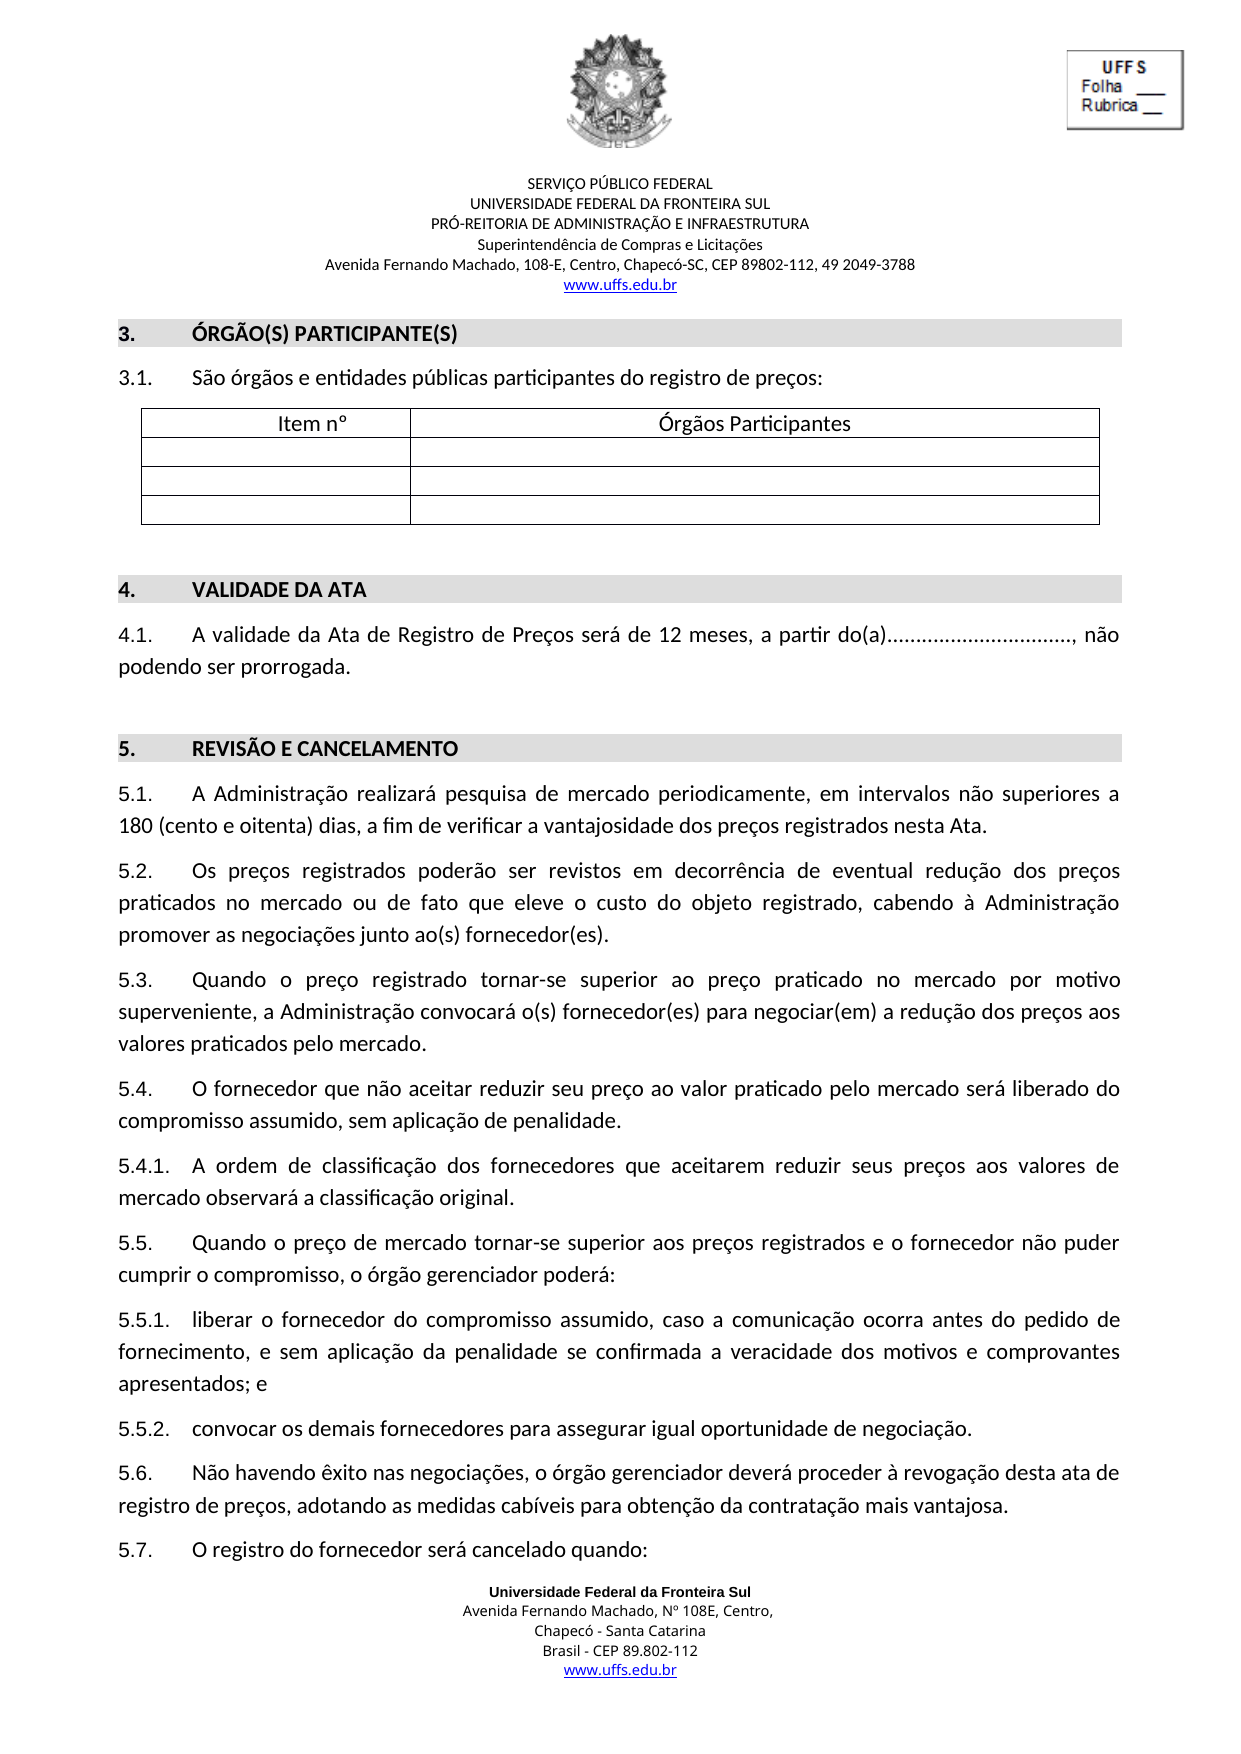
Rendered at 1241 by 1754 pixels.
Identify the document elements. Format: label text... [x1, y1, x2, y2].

list REVISÃO E CANCELAMENTO [118, 734, 1122, 762]
table_cell [411, 496, 1099, 524]
table_cell [142, 438, 410, 466]
list Quando o preço de mercado tornar-se superior aos preços registrados e o fornecedor não puder cumprir o compromisso, o órgão gerenciador poderá: [118, 1228, 1122, 1288]
picture [1066, 50, 1189, 135]
list A Administração realizará pesquisa de mercado periodicamente, em intervalos não superiores a 180 (cento e oitenta) dias, a fim de verificar a vantajosidade dos preços registrados nesta Ata. [118, 779, 1122, 839]
table_cell [411, 438, 1099, 466]
list O fornecedor que não aceitar reduzir seu preço ao valor praticado pelo mercado será liberado do compromisso assumido, sem aplicação de penalidade. [118, 1074, 1122, 1134]
list O registro do fornecedor será cancelado quando: [118, 1535, 1122, 1563]
list A ordem de classificação dos fornecedores que aceitarem reduzir seus preços aos valores de mercado observará a classificação original. [118, 1151, 1122, 1211]
list ÓRGÃO(S) PARTICIPANTE(S) [118, 319, 1122, 347]
table_header Item nº [142, 409, 410, 437]
list São órgãos e entidades públicas participantes do registro de preços: [118, 363, 1122, 391]
list Os preços registrados poderão ser revistos em decorrência de eventual redução dos preços praticados no mercado ou de fato que eleve o custo do objeto registrado, cabendo à Administração promover as negociações junto ao(s) fornecedor(es). [118, 856, 1122, 948]
table_cell [411, 467, 1099, 495]
list A validade da Ata de Registro de Preços será de 12 meses, a partir do(a)................................, não podendo ser prorrogada. [118, 620, 1122, 680]
list VALIDADE DA ATA [118, 575, 1122, 603]
table_cell [142, 467, 410, 495]
list liberar o fornecedor do compromisso assumido, caso a comunicação ocorra antes do pedido de fornecimento, e sem aplicação da penalidade se confirmada a veracidade dos motivos e comprovantes apresentados; e [118, 1305, 1122, 1397]
list Não havendo êxito nas negociações, o órgão gerenciador deverá proceder à revogação desta ata de registro de preços, adotando as medidas cabíveis para obtenção da contratação mais vantajosa. [118, 1458, 1122, 1519]
list Quando o preço registrado tornar-se superior ao preço praticado no mercado por motivo superveniente, a Administração convocará o(s) fornecedor(es) para negociar(em) a redução dos preços aos valores praticados pelo mercado. [118, 965, 1122, 1057]
table_header Órgãos Participantes [411, 409, 1099, 437]
list convocar os demais fornecedores para assegurar igual oportunidade de negociação. [118, 1414, 1122, 1442]
table_cell [142, 496, 410, 524]
picture [566, 34, 673, 148]
